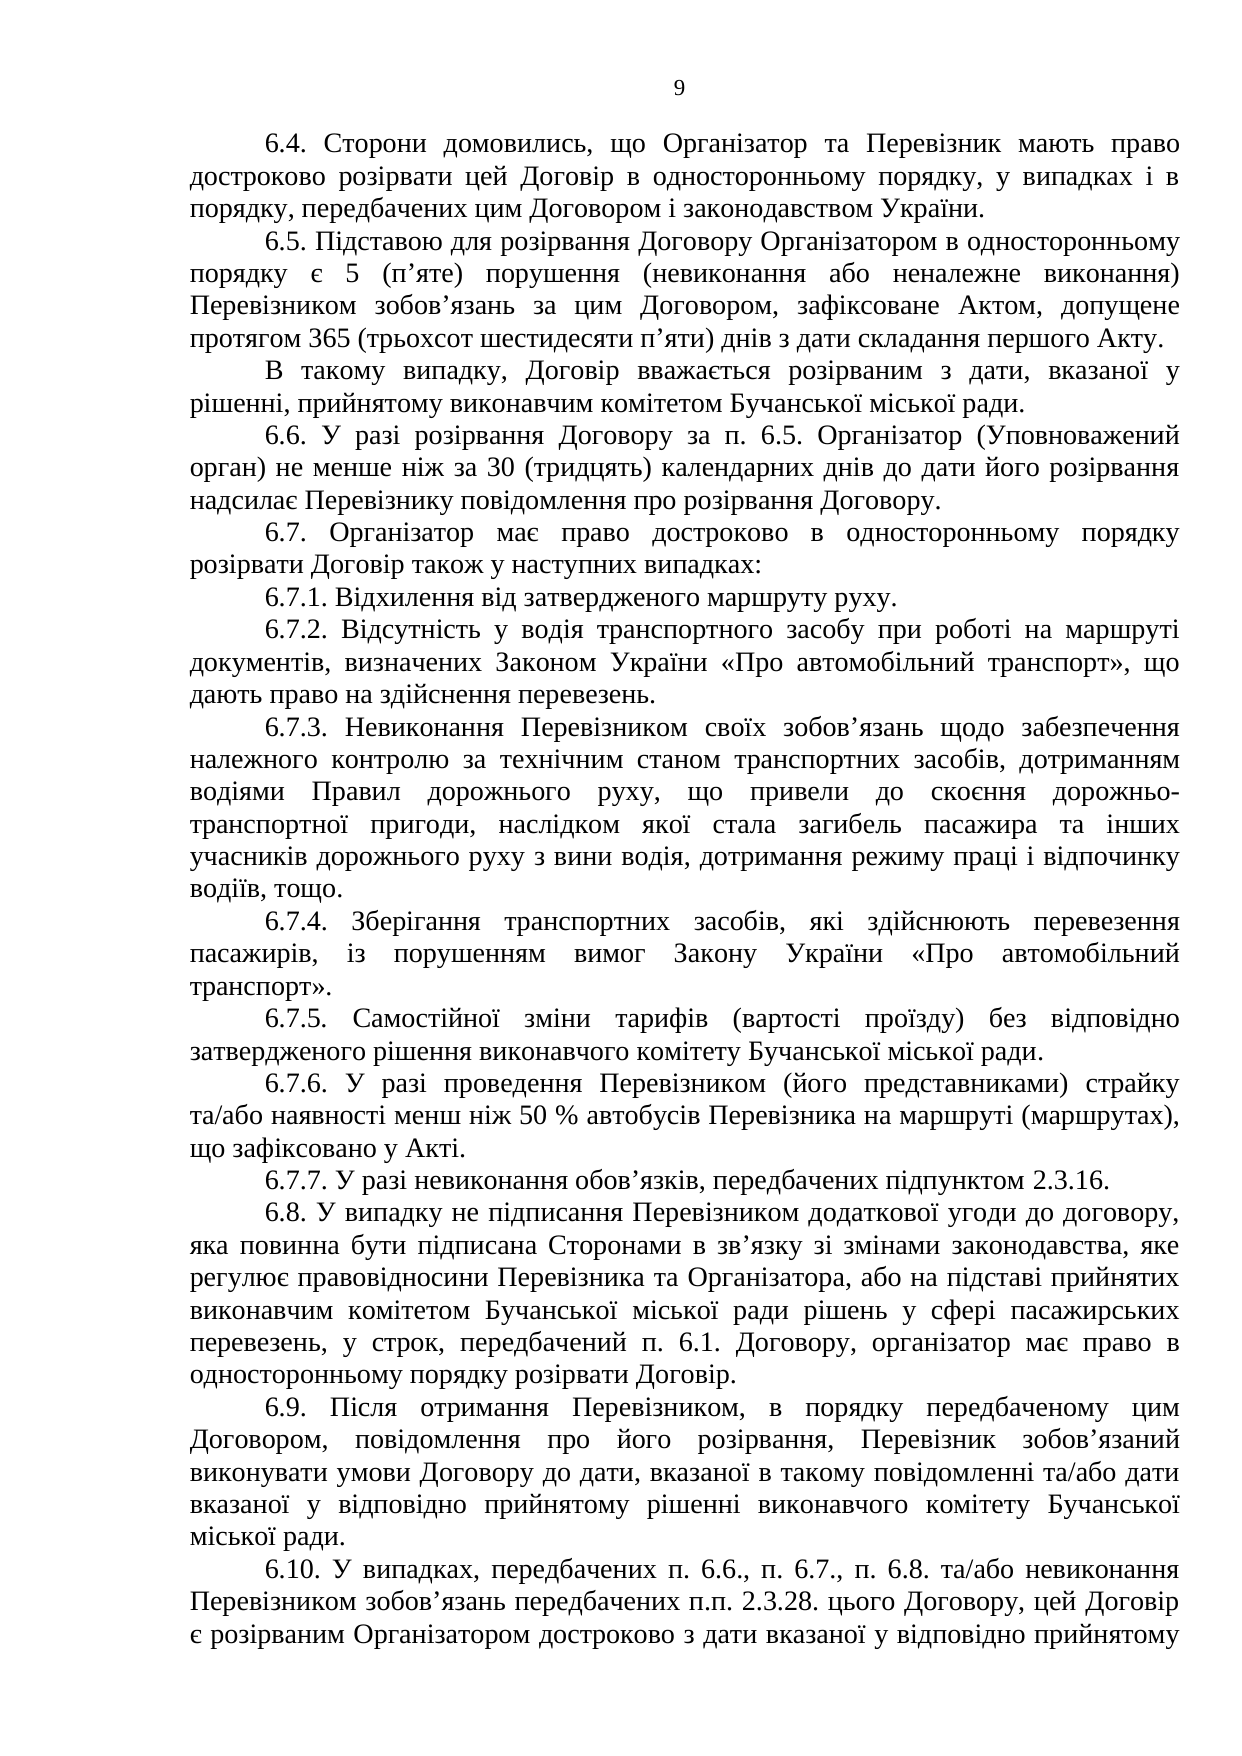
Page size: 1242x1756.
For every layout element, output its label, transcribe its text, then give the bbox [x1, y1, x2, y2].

text 6.8. У випадку не підписання Перевізником додаткової угоди до договору, яка повинна бути підписана Сторонами в зв’язку зі змінами законодавства, яке регулює правовідносини Перевізника та Організатора, або на підставі прийнятих виконавчим комітетом Бучанської міської ради рішень у сфері пасажирських перевезень, у строк, передбачений п. 6.1. Договору, організатор має право в односторонньому порядку розірвати Договір. [189, 1196, 1181, 1390]
text В такому випадку, Договір вважається розірваним з дати, вказаної у рішенні, прийнятому виконавчим комітетом Бучанської міської ради. [189, 353, 1181, 418]
text 6.7. Організатор має право достроково в односторонньому порядку розірвати Договір також у наступних випадках: [189, 515, 1181, 580]
text 6.7.2. Відсутність у водія транспортного засобу при роботі на маршруті документів, визначених Законом України «Про автомобільний транспорт», що дають право на здійснення перевезень. [189, 612, 1181, 709]
text 6.6. У разі розірвання Договору за п. 6.5. Організатор (Уповноважений орган) не менше ніж за 30 (тридцять) календарних днів до дати його розірвання надсилає Перевізнику повідомлення про розірвання Договору. [189, 418, 1181, 515]
text 6.9. Після отримання Перевізником, в порядку передбаченому цим Договором, повідомлення про його розірвання, Перевізник зобов’язаний виконувати умови Договору до дати, вказаної в такому повідомленні та/або дати вказаної у відповідно прийнятому рішенні виконавчого комітету Бучанської міської ради. [189, 1390, 1181, 1552]
text 6.7.5. Самостійної зміни тарифів (вартості проїзду) без відповідно затвердженого рішення виконавчого комітету Бучанської міської ради. [189, 1001, 1181, 1066]
text 6.7.3. Невиконання Перевізником своїх зобов’язань щодо забезпечення належного контролю за технічним станом транспортних засобів, дотриманням водіями Правил дорожнього руху, що привели до скоєння дорожньо-транспортної пригоди, наслідком якої стала загибель пасажира та інших учасників дорожнього руху з вини водія, дотримання режиму праці і відпочинку водіїв, тощо. [189, 709, 1181, 904]
text 6.7.1. Відхилення від затвердженого маршруту руху. [189, 580, 1181, 612]
text 6.7.7. У разі невиконання обов’язків, передбачених підпунктом 2.3.16. [189, 1163, 1181, 1196]
text 6.4. Сторони домовились, що Організатор та Перевізник мають право достроково розірвати цей Договір в односторонньому порядку, у випадках і в порядку, передбачених цим Договором і законодавством України. [189, 126, 1181, 224]
text 6.5. Підставою для розірвання Договору Організатором в односторонньому порядку є 5 (п’яте) порушення (невиконання або неналежне виконання) Перевізником зобов’язань за цим Договором, зафіксоване Актом, допущене протягом 365 (трьохсот шестидесяти п’яти) днів з дати складання першого Акту. [189, 224, 1181, 353]
text 6.7.6. У разі проведення Перевізником (його представниками) страйку та/або наявності менш ніж 50 % автобусів Перевізника на маршруті (маршрутах), що зафіксовано у Акті. [189, 1066, 1181, 1163]
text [189, 1552, 1181, 1649]
text 6.7.4. Зберігання транспортних засобів, які здійснюють перевезення пасажирів, із порушенням вимог Закону України «Про автомобільний транспорт». [189, 904, 1181, 1001]
